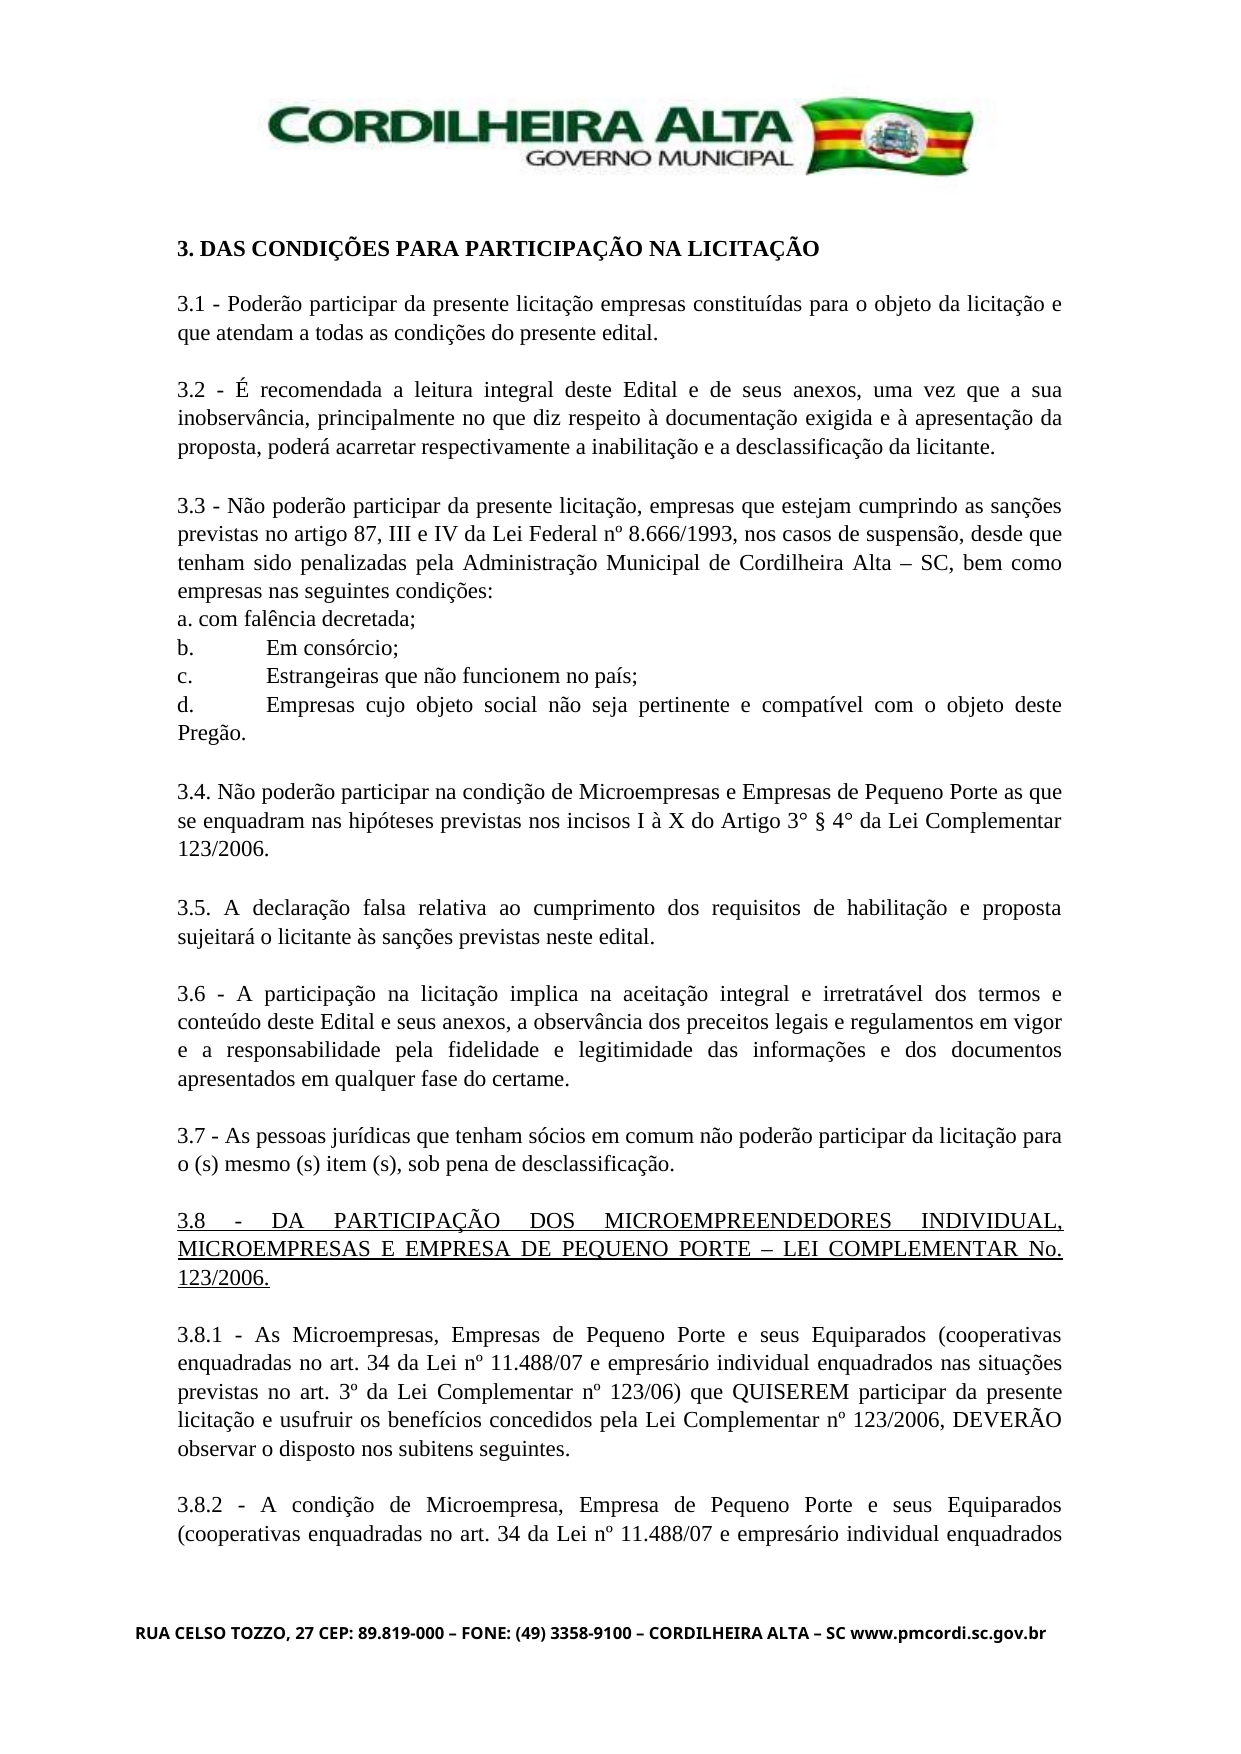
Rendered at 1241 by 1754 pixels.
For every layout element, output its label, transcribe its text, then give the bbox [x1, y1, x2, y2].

text 3.3 - Não poderão participar da presente licitação, empresas que estejam cumprindo as sanções previstas no artigo 87, III e IV da Lei Federal nº 8.666/1993, nos casos de suspensão, desde que tenham sido penalizadas pela Administração Municipal de Cordilheira Alta – SC, bem como empresas nas seguintes condições: [177, 492, 1063, 603]
text d. Empresas cujo objeto social não seja pertinente e compatível com o objeto deste Pregão. [177, 691, 1063, 746]
text 3.8 - DA PARTICIPAÇÃO DOS MICROEMPREENDEDORES INDIVIDUAL, MICROEMPRESAS E EMPRESA DE PEQUENO PORTE – LEI COMPLEMENTAR No. 123/2006. [177, 1207, 1063, 1230]
text 3.6 - A participação na licitação implica na aceitação integral e irretratável dos termos e conteúdo deste Edital e seus anexos, a observância dos preceitos legais e regulamentos em vigor e a responsabilidade pela fidelidade e legitimidade das informações e dos documentos apresentados em qualquer fase do certame. [177, 979, 1063, 1091]
text 3.1 - Poderão participar da presente licitação empresas constituídas para o objeto da licitação e que atendam a todas as condições do presente edital. [177, 291, 1063, 345]
text 3.7 - As pessoas jurídicas que tenham sócios em comum não poderão participar da licitação para o (s) mesmo (s) item (s), sob pena de desclassificação. [177, 1122, 1063, 1177]
text 3.8 - DA PARTICIPAÇÃO DOS MICROEMPREENDEDORES INDIVIDUAL, MICROEMPRESAS E EMPRESA DE PEQUENO PORTE – LEI COMPLEMENTAR No. 123/2006. [177, 1259, 1063, 1290]
text 3.8.1 - As Microempresas, Empresas de Pequeno Porte e seus Equiparados (cooperativas enquadradas no art. 34 da Lei nº 11.488/07 e empresário individual enquadrados nas situações previstas no art. 3º da Lei Complementar nº 123/06) que QUISEREM participar da presente licitação e usufruir os benefícios concedidos pela Lei Complementar nº 123/2006, DEVERÃO observar o disposto nos subitens seguintes. [177, 1321, 1063, 1461]
text 3.2 - É recomendada a leitura integral deste Edital e de seus anexos, uma vez que a sua inobservância, principalmente no que diz respeito à documentação exigida e à apresentação da proposta, poderá acarretar respectivamente a inabilitação e a desclassificação da licitante. [177, 376, 1063, 459]
text b. Em consórcio; [177, 634, 1063, 660]
text c. Estrangeiras que não funcionem no país; [177, 662, 1063, 689]
picture [245, 73, 997, 201]
subtitle 3. DAS CONDIÇÕES PARA PARTICIPAÇÃO NA LICITAÇÃO [177, 236, 1063, 262]
text 3.5. A declaração falsa relativa ao cumprimento dos requisitos de habilitação e proposta sujeitará o licitante às sanções previstas neste edital. [177, 894, 1063, 949]
text a. com falência decretada; [177, 606, 1063, 632]
text 3.8 - DA PARTICIPAÇÃO DOS MICROEMPREENDEDORES INDIVIDUAL, MICROEMPRESAS E EMPRESA DE PEQUENO PORTE – LEI COMPLEMENTAR No. 123/2006. [177, 1231, 1063, 1258]
text 3.4. Não poderão participar na condição de Microempresas e Empresas de Pequeno Porte as que se enquadram nas hipóteses previstas nos incisos I à X do Artigo 3° § 4° da Lei Complementar 123/2006. [177, 778, 1063, 862]
